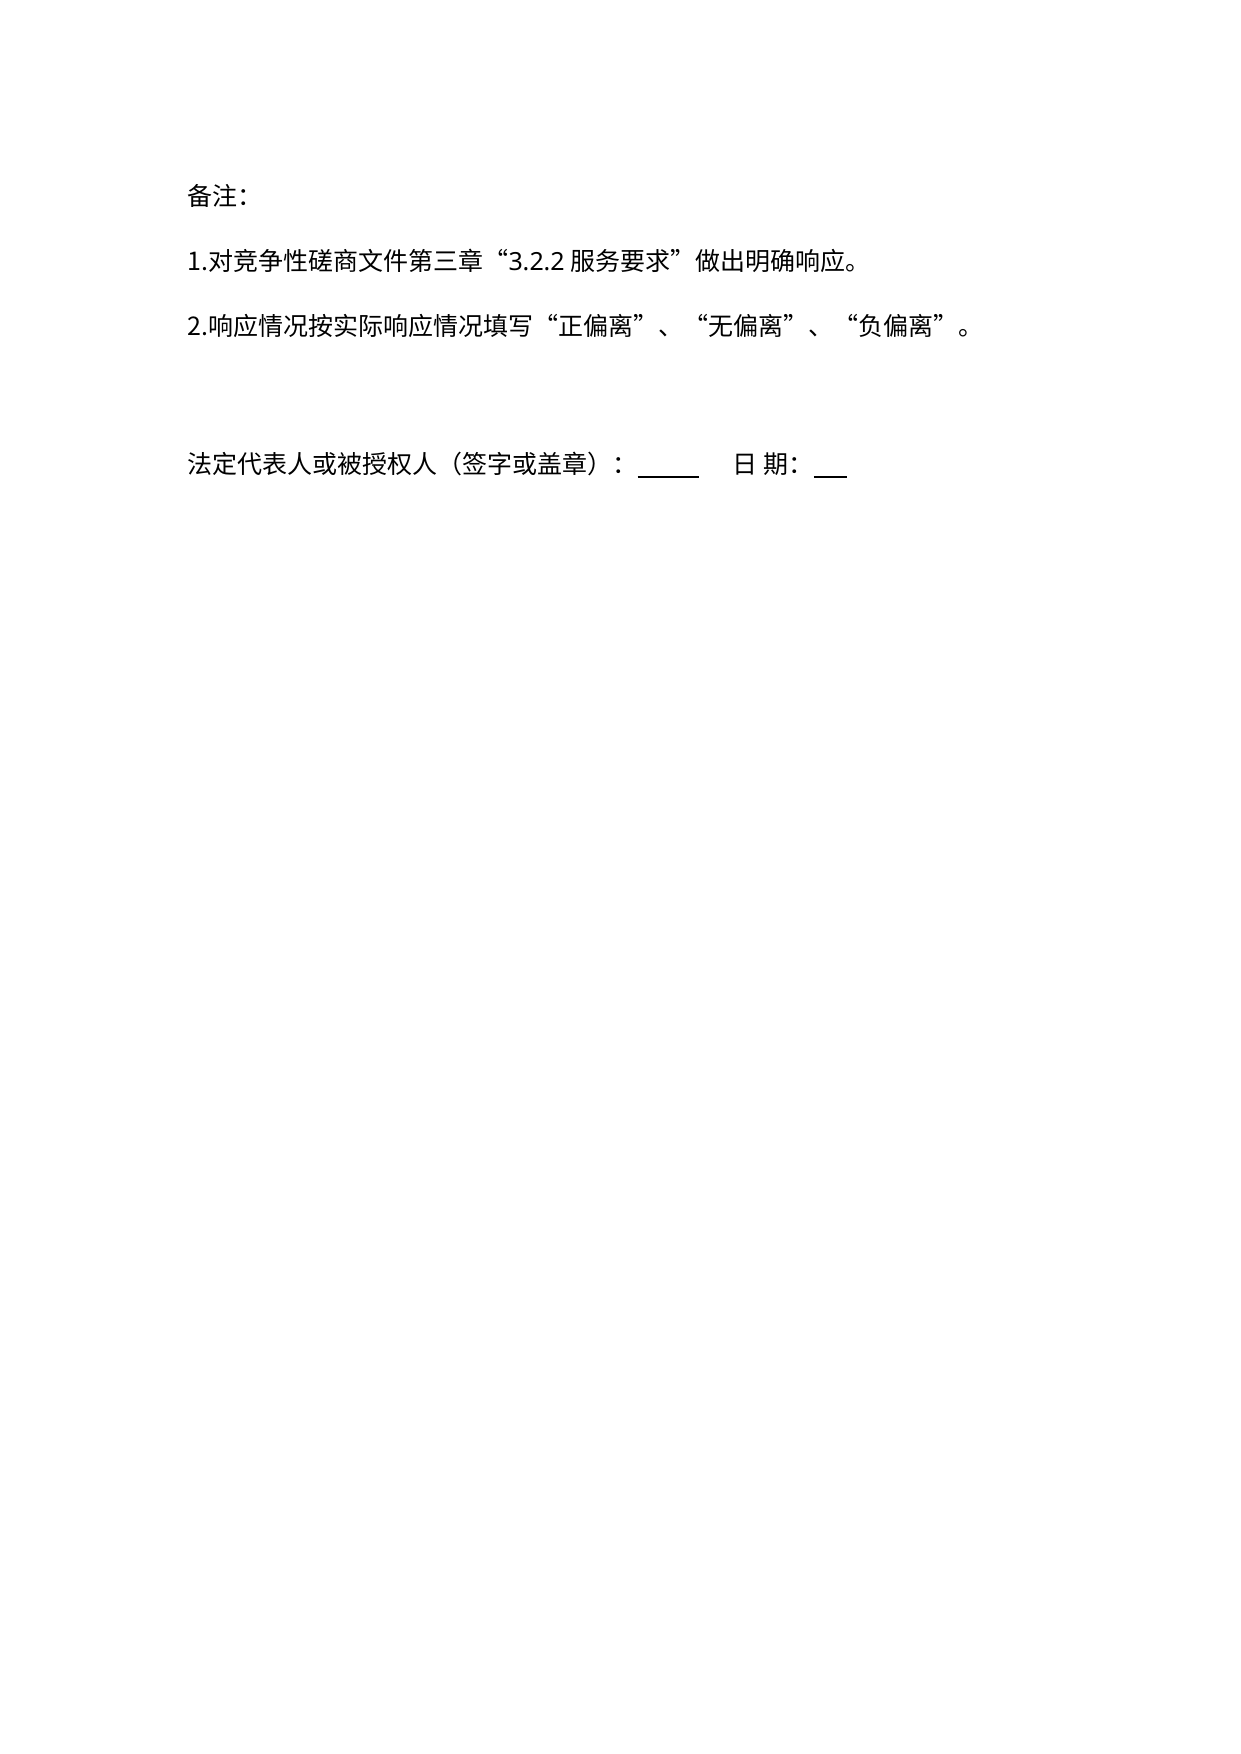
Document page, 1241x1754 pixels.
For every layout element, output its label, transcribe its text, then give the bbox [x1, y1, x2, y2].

text 法定代表人或被授权人（签字或盖章）： 日 期： [187, 430, 1053, 495]
text 2.响应情况按实际响应情况填写“正偏离”、“无偏离”、“负偏离”。 [187, 292, 1053, 357]
text 备注： [187, 162, 1053, 227]
text 1.对竞争性磋商文件第三章“3.2.2服务要求”做出明确响应。 [187, 227, 1053, 292]
